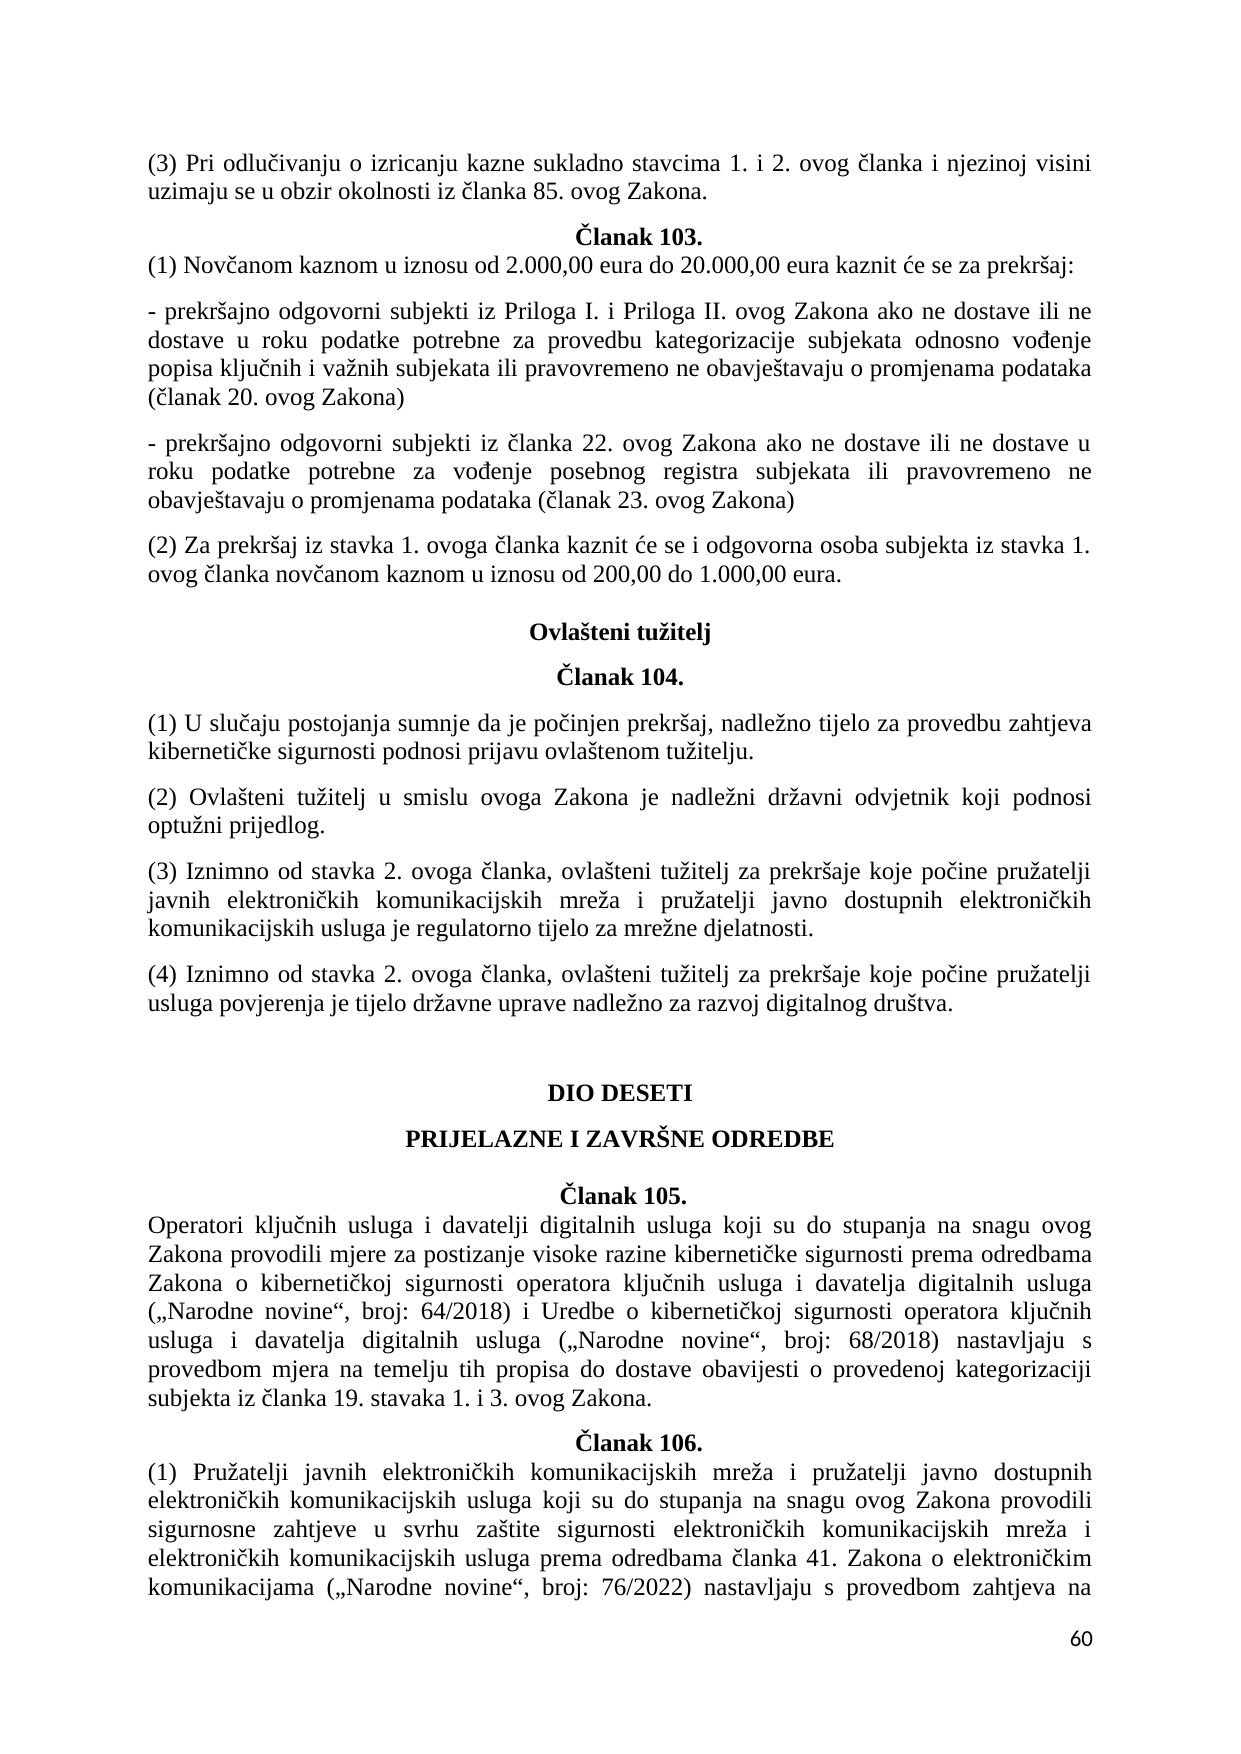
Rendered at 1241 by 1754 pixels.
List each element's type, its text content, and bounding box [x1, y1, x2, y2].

text - prekršajno odgovorni subjekti iz Priloga I. i Priloga II. ovog Zakona ako ne dostave ili ne dostave u roku podatke potrebne za provedbu kategorizacije subjekata odnosno vođenje popisa ključnih i važnih subjekata ili pravovremeno ne obavještavaju o promjenama podataka (članak 20. ovog Zakona) [148, 296, 1093, 411]
text Operatori ključnih usluga i davatelji digitalnih usluga koji su do stupanja na snagu ovog Zakona provodili mjere za postizanje visoke razine kibernetičke sigurnosti prema odredbama Zakona o kibernetičkoj sigurnosti operatora ključnih usluga i davatelja digitalnih usluga („Narodne novine“, broj: 64/2018) i Uredbe o kibernetičkoj sigurnosti operatora ključnih usluga i davatelja digitalnih usluga („Narodne novine“, broj: 68/2018) nastavljaju s provedbom mjera na temelju tih propisa do dostave obavijesti o provedenoj kategorizaciji subjekta iz članka 19. stavaka 1. i 3. ovog Zakona. [148, 1210, 1093, 1411]
text PRIJELAZNE I ZAVRŠNE ODREDBE [148, 1124, 1093, 1153]
text (2) Za prekršaj iz stavka 1. ovoga članka kaznit će se i odgovorna osoba subjekta iz stavka 1. ovog članka novčanom kaznom u iznosu od 200,00 do 1.000,00 eura. [148, 531, 1093, 588]
text (3) Pri odlučivanju o izricanju kazne sukladno stavcima 1. i 2. ovog članka i njezinoj visini uzimaju se u obzir okolnosti iz članka 85. ovog Zakona. [148, 148, 1093, 205]
text DIO DESETI [148, 1078, 1093, 1107]
text Članak 105. [148, 1181, 1093, 1210]
text (2) Ovlašteni tužitelj u smislu ovoga Zakona je nadležni državni odvjetnik koji podnosi optužni prijedlog. [148, 782, 1093, 839]
text - prekršajno odgovorni subjekti iz članka 22. ovog Zakona ako ne dostave ili ne dostave u roku podatke potrebne za vođenje posebnog registra subjekata ili pravovremeno ne obavještavaju o promjenama podataka (članak 23. ovog Zakona) [148, 428, 1093, 514]
text (1) Novčanom kaznom u iznosu od 2.000,00 eura do 20.000,00 eura kaznit će se za prekršaj: [148, 251, 1093, 279]
text Članak 103. [185, 222, 1093, 251]
text Ovlašteni tužitelj [148, 617, 1093, 646]
text Članak 104. [148, 662, 1093, 691]
text Članak 106. [185, 1428, 1093, 1457]
text (4) Iznimno od stavka 2. ovoga članka, ovlašteni tužitelj za prekršaje koje počine pružatelji usluga povjerenja je tijelo državne uprave nadležno za razvoj digitalnog društva. [148, 959, 1093, 1016]
text (3) Iznimno od stavka 2. ovoga članka, ovlašteni tužitelj za prekršaje koje počine pružatelji javnih elektroničkih komunikacijskih mreža i pružatelji javno dostupnih elektroničkih komunikacijskih usluga je regulatorno tijelo za mrežne djelatnosti. [148, 856, 1093, 942]
text (1) U slučaju postojanja sumnje da je počinjen prekršaj, nadležno tijelo za provedbu zahtjeva kibernetičke sigurnosti podnosi prijavu ovlaštenom tužitelju. [148, 708, 1093, 765]
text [148, 1457, 1093, 1601]
